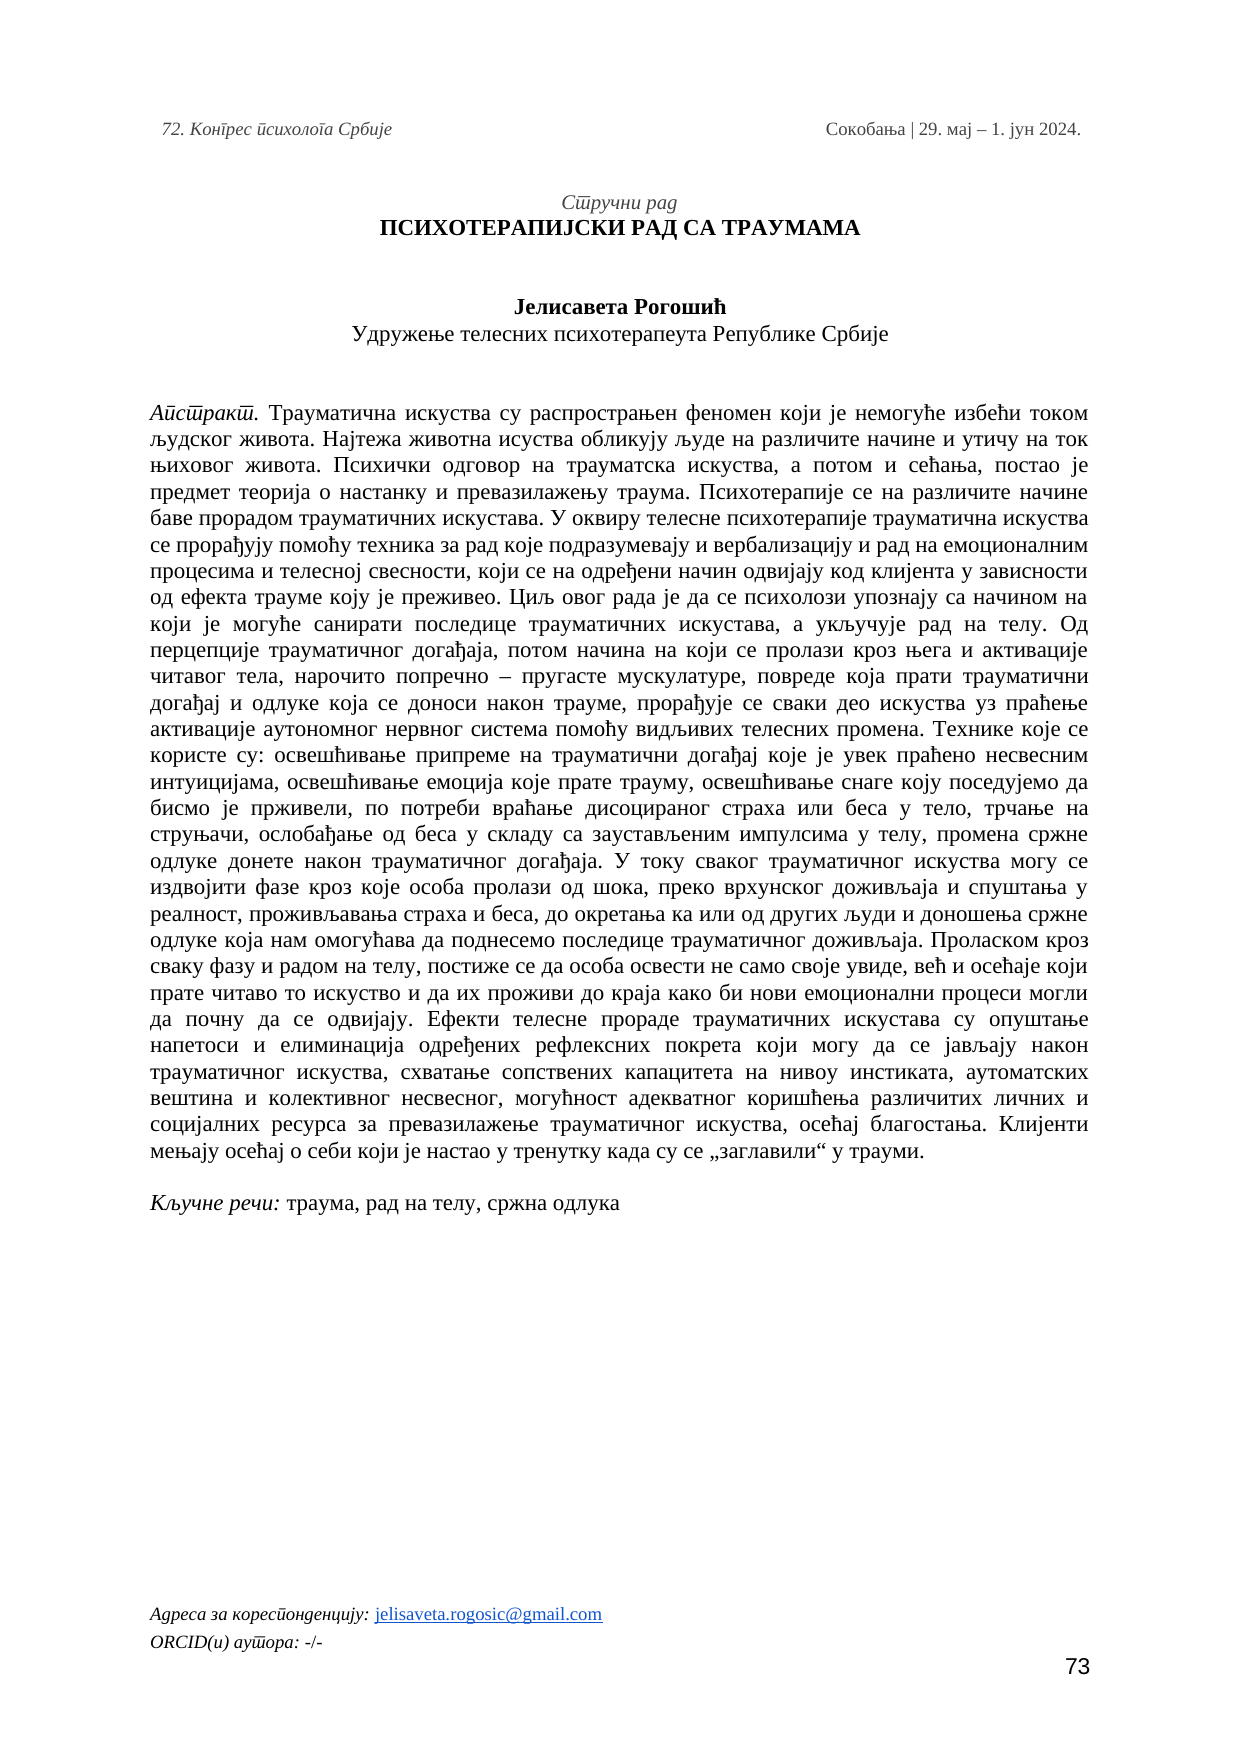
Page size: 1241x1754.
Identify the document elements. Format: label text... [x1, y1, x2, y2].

text Кључне речи: траума, рад на телу, сржна одлука [150, 1189, 1090, 1216]
text Удружење телесних психотерапеута Републике Србије [150, 320, 1090, 346]
text Апстракт. Трауматична искуства су распрострањен феномен који је немогуће избећи током људског живота. Најтежа животна исуства обликују људе на различите начине и утичу на ток њиховог живота. Психички одговор на трауматска искуства, а потом и сећања, постао је предмет теорија о настанку и превазилажењу траума. Психотерапије се на различите начине баве прорадом трауматичних искустава. У оквиру телесне психотерапије трауматична искуства се прорађују помоћу техника за рад које подразумевају и вербализацију и рад на емоционалним процесима и телесној свесности, који се на одређени начин одвијају код клијента у зависности од ефекта трауме коју је преживео. Циљ овог рада је да се психолози упознају са начином на који је могуће санирати последице трауматичних искустава, а укључује рад на телу. Од перцепције трауматичног догађаја, потом начина на који се пролази кроз њега и активације читавог тела, нарочито попречно – пругасте мускулатуре, повреде која прати трауматични догађај и одлуке која се доноси након трауме, прорађује се сваки део искуства уз праћење активације аутономног нервног система помоћу видљивих телесних промена. Технике које се користе су: освешћивање припреме на трауматични догађај које је увек праћено несвесним интуицијама, освешћивање емоција које прате трауму, освешћивање снаге коју поседујемо да бисмо је прживели, по потреби враћање дисоцираног страха или беса у тело, трчање на струњачи, ослобађање од беса у складу са заустављеним импулсима у телу, промена сржне одлуке донете након трауматичног догађаја. У току сваког трауматичног искуства могу се издвојити фазе кроз које особа пролази од шока, преко врхунског доживљаја и спуштања у реалност, проживљавања страха и беса, до окретања ка или од других људи и доношења сржне одлуке која нам омогућава да поднесемо последице трауматичног доживљаја. Проласком кроз сваку фазу и радом на телу, постиже се да особа освести не само своје увиде, већ и осећаје који прате читаво то искуство и да их проживи до краја како би нови емоционални процеси могли да почну да се одвијају. Ефекти телесне прораде трауматичних искустава су опуштање напетоси и елиминација одређених рефлексних покрета који могу да се јављају након трауматичног искуства, схватање сопствених капацитета на нивоу инстиката, аутоматских вештина и колективног несвесног, могућност адекватног коришћења различитих личних и социјалних ресурса за превазилажење трауматичног искуства, осећај благостања. Клијенти мењају осећај о себи који је настао у тренутку када су се „заглавили“ у трауми. [150, 399, 1090, 1163]
text Стручни рад [150, 190, 1090, 214]
text Јелисавета Рогошић [150, 293, 1090, 320]
text ПСИХОТЕРАПИЈСКИ РАД СА ТРАУМАМА [150, 214, 1090, 241]
